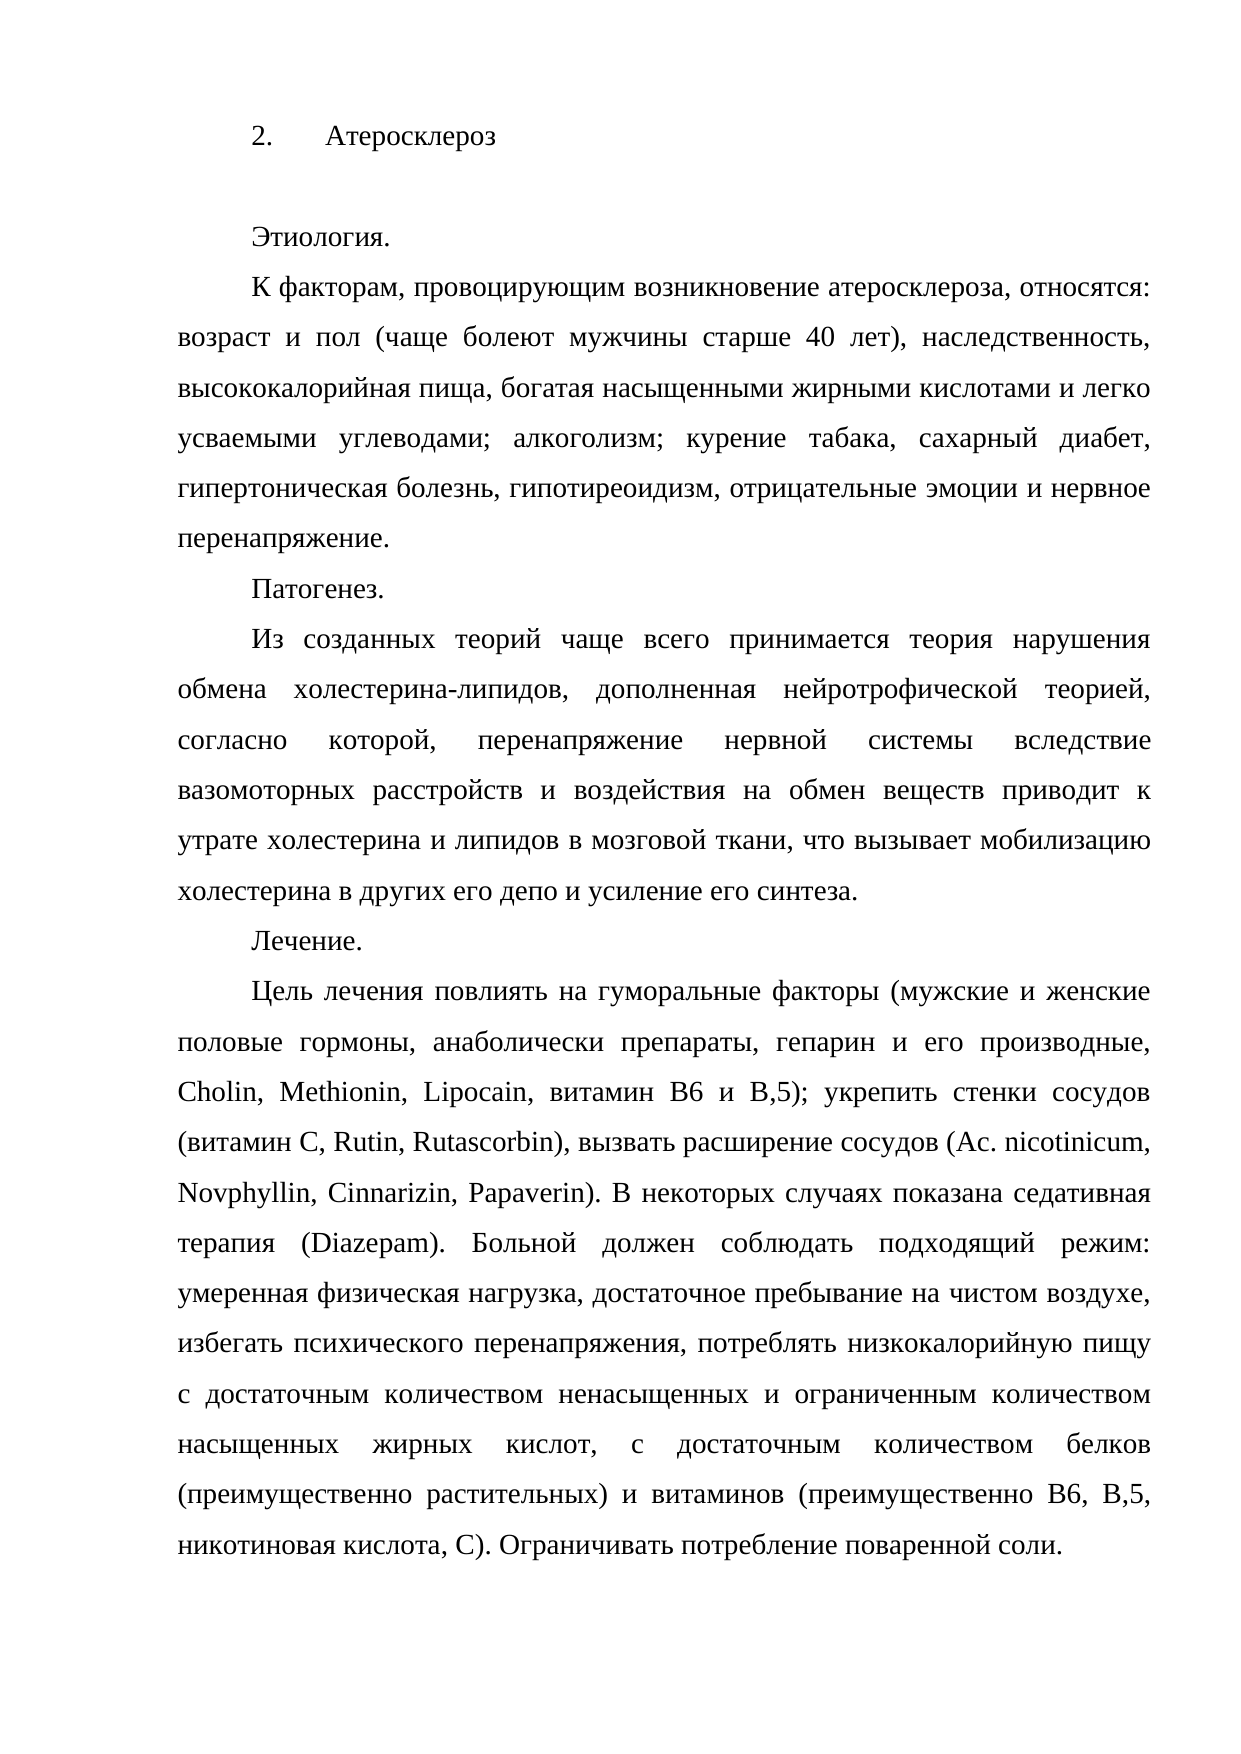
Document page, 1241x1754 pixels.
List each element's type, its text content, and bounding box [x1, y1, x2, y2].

text Из созданных теорий чаще всего принимается теория нарушения обмена холестерина-липидов, дополненная нейротрофической теорией, согласно которой, перенапряжение нервной системы вследствие вазомоторных расстройств и воздействия на обмен веществ приводит к утрате холестерина и липидов в мозговой ткани, что вызывает мобилизацию холестерина в других его депо и усиление его синтеза. [177, 621, 1152, 906]
text Этиология. [177, 219, 1152, 252]
text Патогенез. [177, 571, 1152, 604]
list Атеросклероз [177, 118, 1152, 152]
text Цель лечения повлиять на гуморальные факторы (мужские и женские половые гормоны, анаболически препараты, гепарин и его производные, Cholin, Methionin, Lipocain, витамин В6 и В,5); укрепить стенки сосудов (витамин С, Rutin, Rutascorbin), вызвать расширение сосудов (Ac. nicotinicum, Novphyllin, Cinnarizin, Papaverin). В некоторых случаях показана седативная терапия (Diazepam). Больной должен соблюдать подходящий режим: умеренная физическая нагрузка, достаточное пребывание на чистом воздухе, избегать психического перенапряжения, потреблять низкокалорийную пищу с достаточным количеством ненасыщенных и ограниченным количеством насыщенных жирных кислот, с достаточным количеством белков (преимущественно растительных) и витаминов (преимущественно В6, В,5, никотиновая кислота, С). Ограничивать потребление поваренной соли. [177, 973, 1152, 1560]
text К факторам, провоцирующим возникновение атеросклероза, относятся: возраст и пол (чаще болеют мужчины старше 40 лет), наследственность, высококалорийная пища, богатая насыщенными жирными кислотами и легко усваемыми углеводами; алкоголизм; курение табака, сахарный диабет, гипертоническая болезнь, гипотиреоидизм, отрицательные эмоции и нервное перенапряжение. [177, 269, 1152, 554]
text Лечение. [177, 923, 1152, 957]
